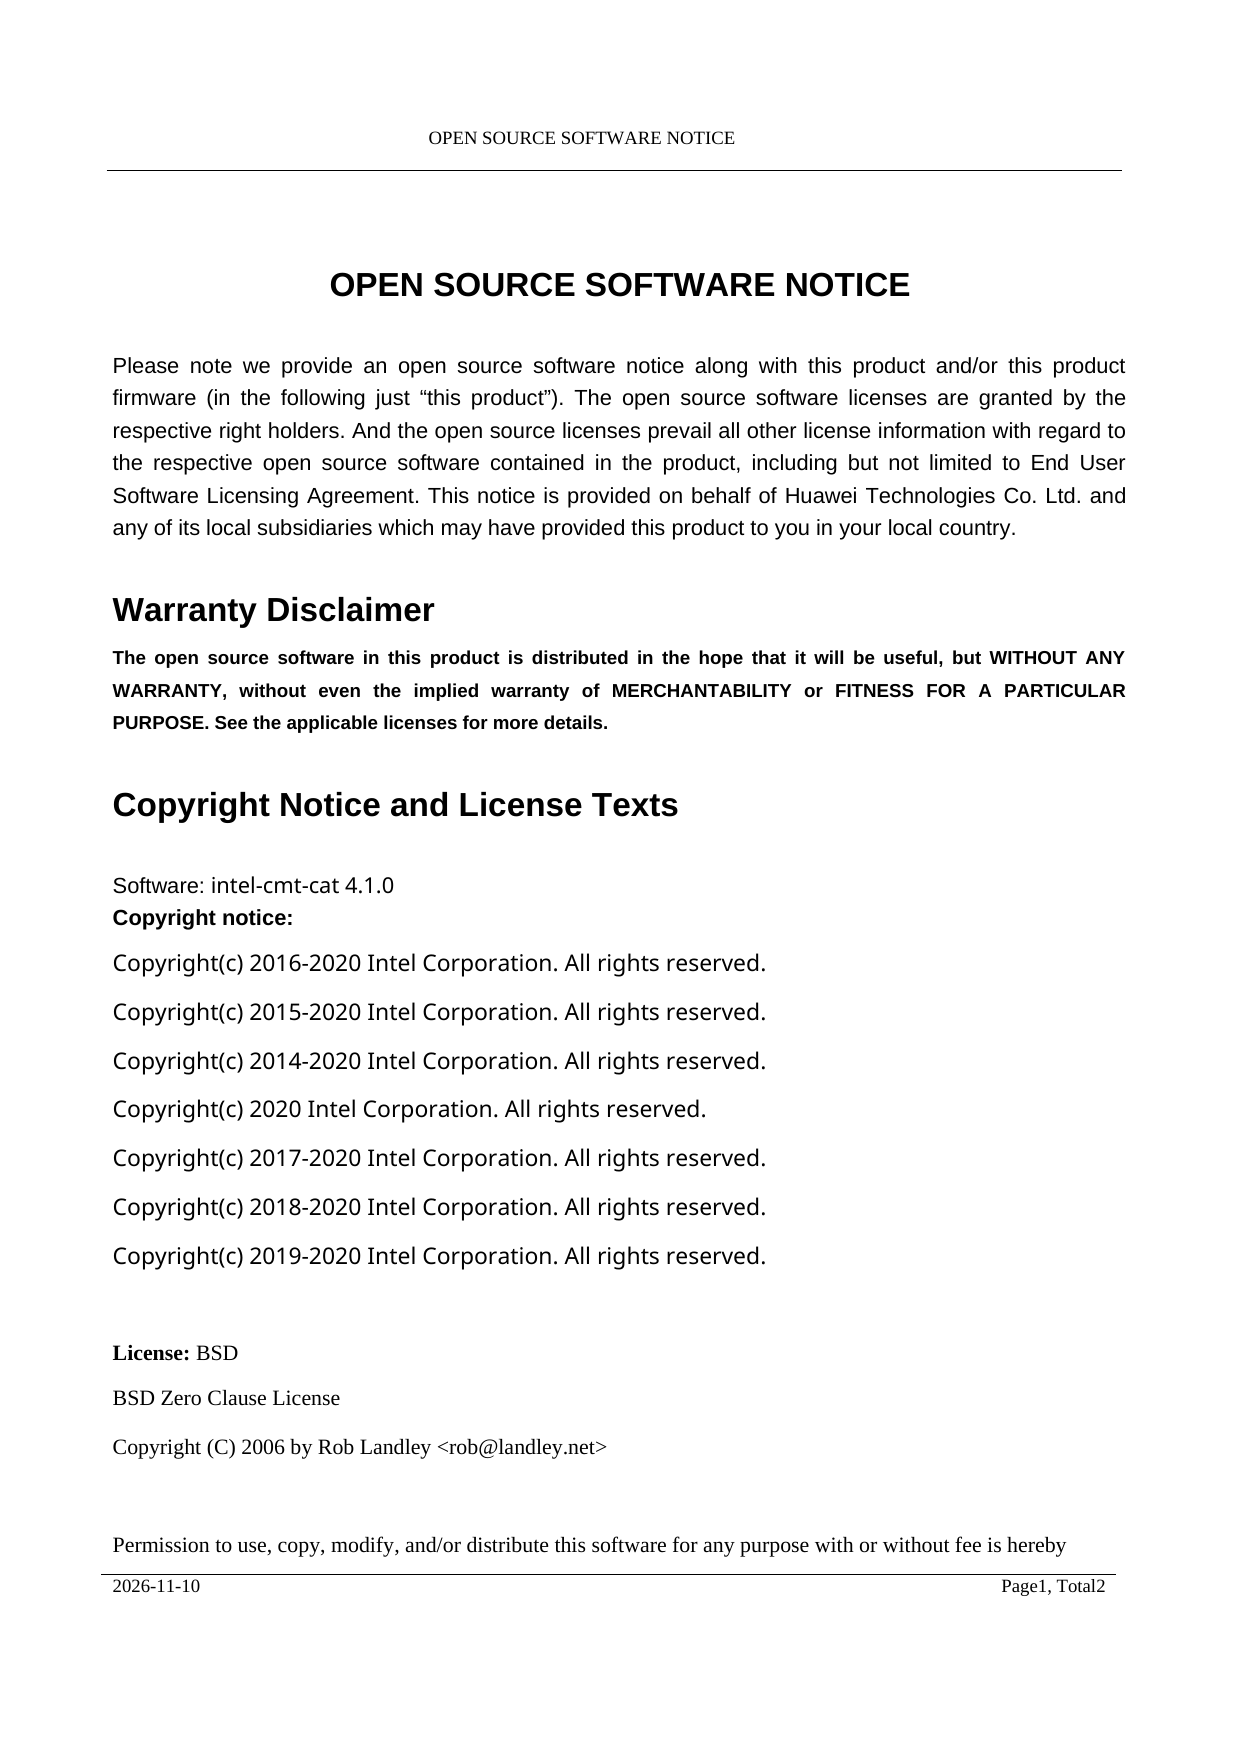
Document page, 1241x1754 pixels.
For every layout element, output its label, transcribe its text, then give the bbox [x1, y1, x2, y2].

text Warranty Disclaimer [112, 576, 1128, 641]
text Copyright(c) 2016-2020 Intel Corporation. All rights reserved. Copyright(c) 2015-2020 Intel Corporation. All rights reserved. Copyright(c) 2014-2020 Intel Corporation. All rights reserved. Copyright(c) 2020 Intel Corporation. All rights reserved. Copyright(c) 2017-2020 Intel Corporation. All rights reserved. Copyright(c) 2018-2020 Intel Corporation. All rights reserved. Copyright(c) 2019-2020 Intel Corporation. All rights reserved. [112, 947, 1128, 1320]
text OPEN SOURCE SOFTWARE NOTICE [112, 251, 1128, 316]
text Software: intel-cmt-cat 4.1.0 [112, 869, 1128, 901]
text Copyright notice: [112, 901, 1128, 934]
text Please note we provide an open source software notice along with this product and/or this product firmware (in the following just “this product”). The open source software licenses are granted by the respective right holders. And the open source licenses prevail all other license information with regard to the respective open source software contained in the product, including but not limited to End User Software Licensing Agreement. This notice is provided on behalf of Huawei Technologies Co. Ltd. and any of its local subsidiaries which may have provided this product to you in your local country. [112, 349, 1128, 544]
text Copyright Notice and License Texts [112, 771, 1128, 836]
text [112, 1382, 1128, 1560]
text License: BSD [112, 1337, 1128, 1369]
text The open source software in this product is distributed in the hope that it will be useful, but WITHOUT ANY WARRANTY, without even the implied warranty of MERCHANTABILITY or FITNESS FOR A PARTICULAR PURPOSE. See the applicable licenses for more details. [112, 641, 1128, 739]
